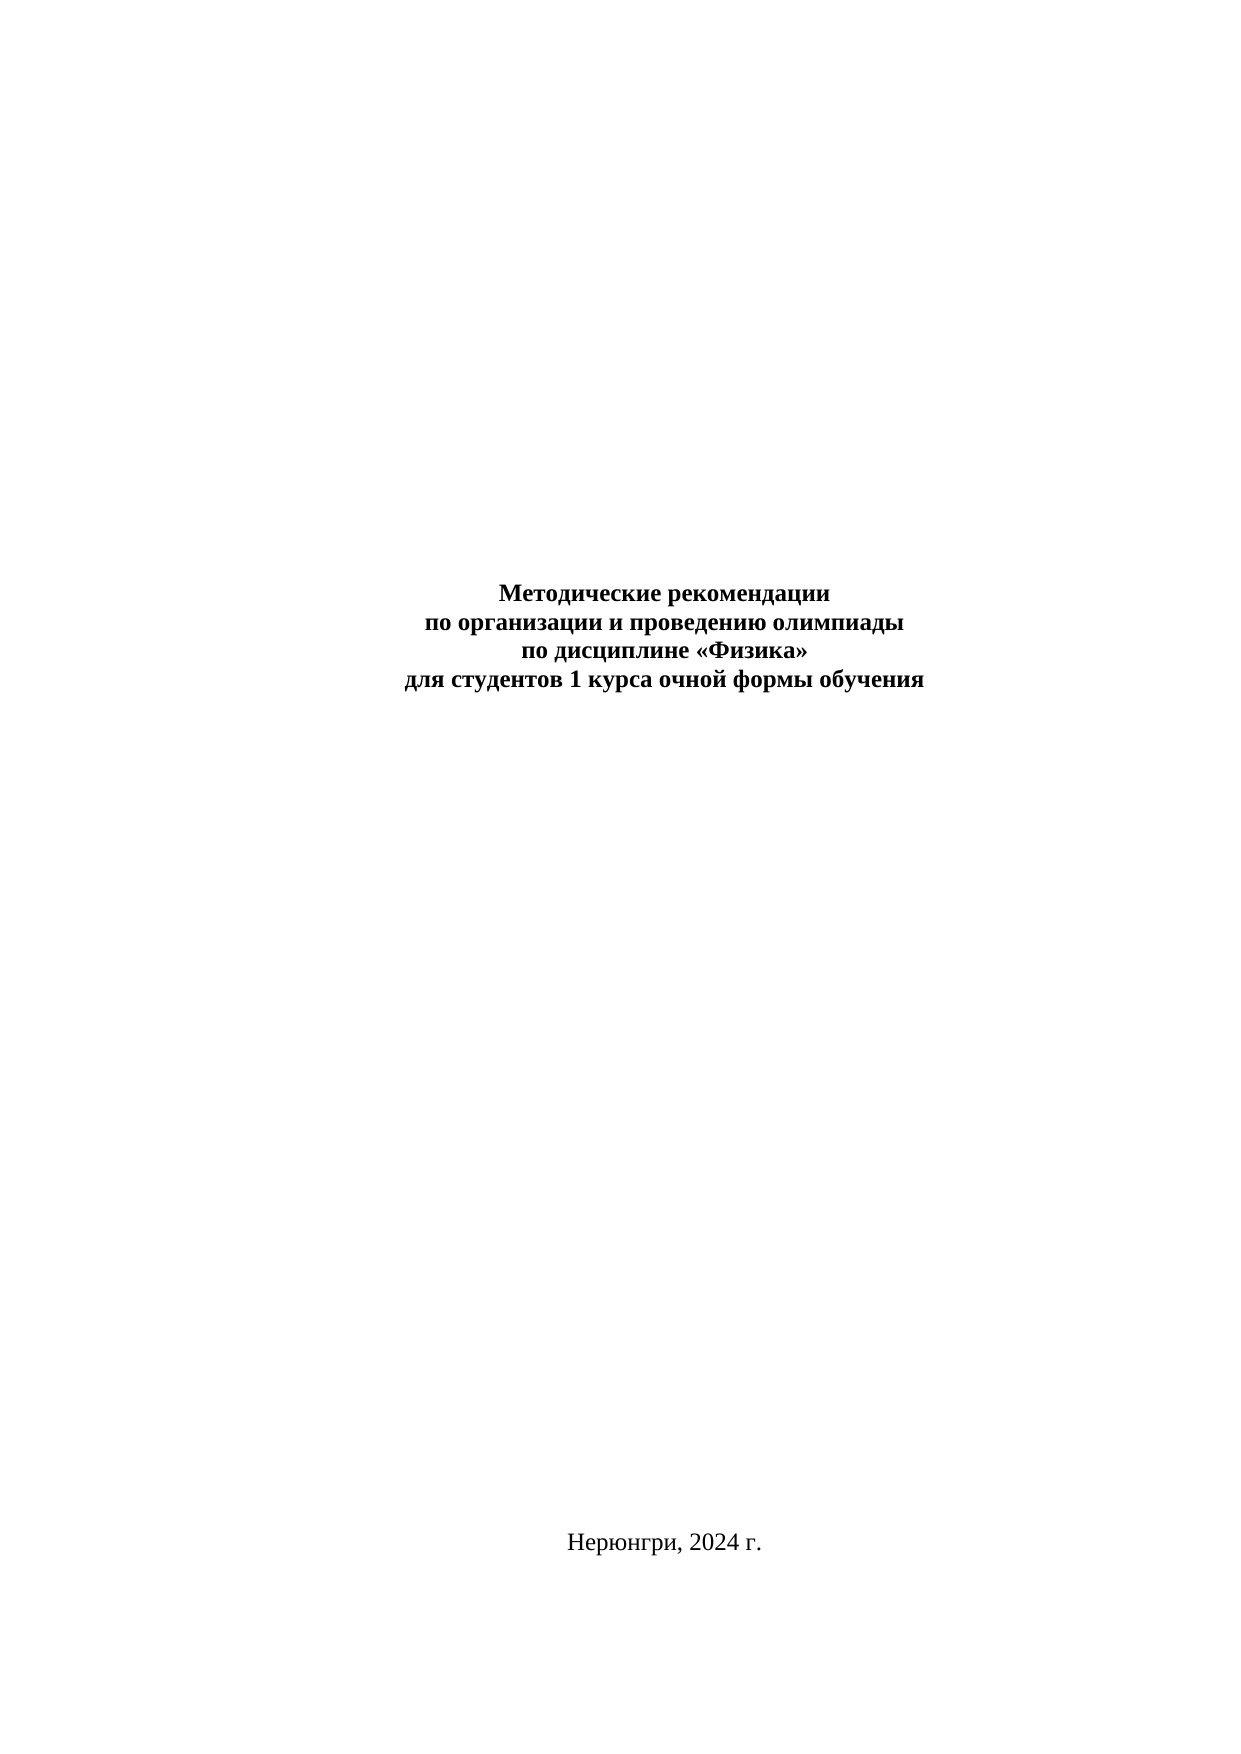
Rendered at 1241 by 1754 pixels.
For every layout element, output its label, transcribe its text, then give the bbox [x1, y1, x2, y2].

text по дисциплине «Физика» [177, 636, 1152, 664]
text Методические рекомендации [177, 578, 1152, 607]
text для студентов 1 курса очной формы обучения [177, 664, 1152, 693]
text по организации и проведению олимпиады [177, 607, 1152, 636]
text Нерюнгри, 2024 г. [177, 1527, 1152, 1556]
